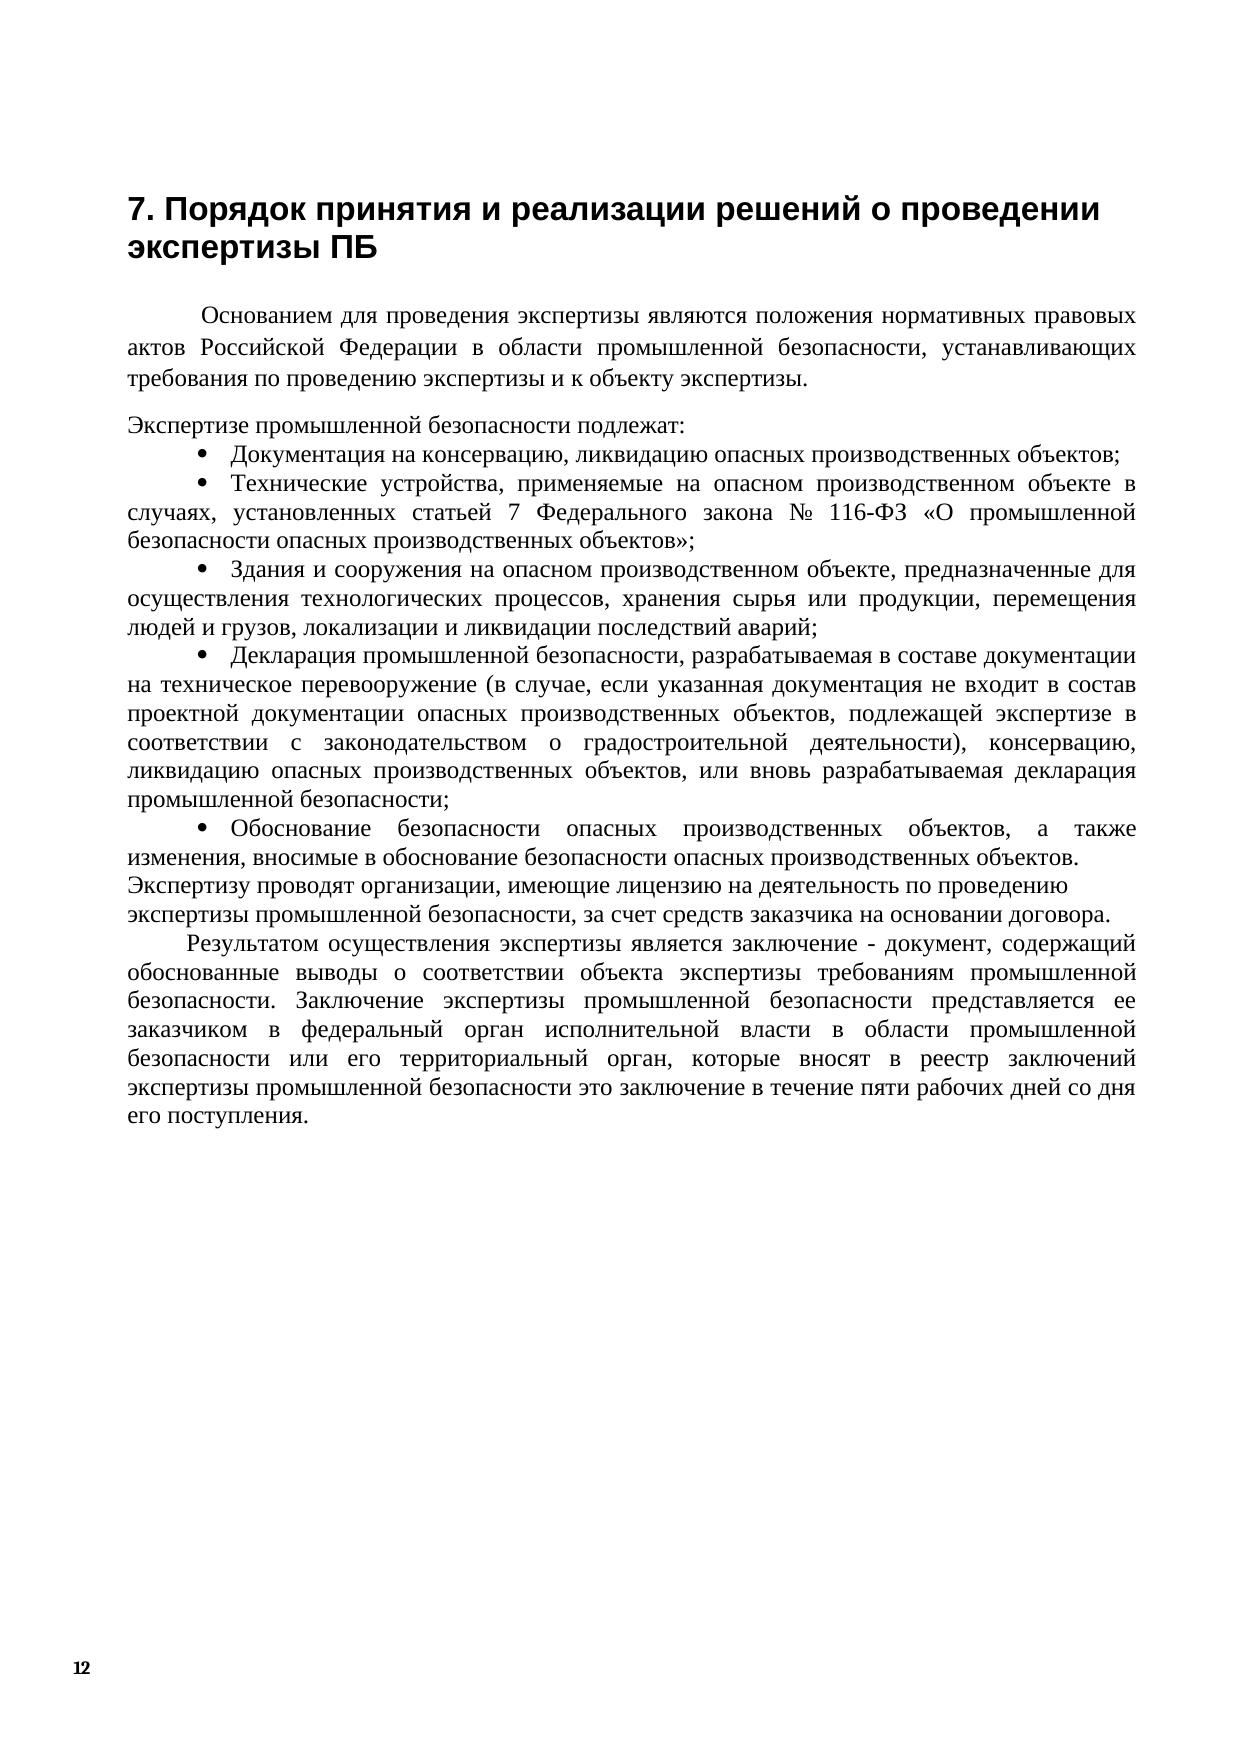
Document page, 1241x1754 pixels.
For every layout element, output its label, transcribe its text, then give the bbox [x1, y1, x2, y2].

subtitle 7. Порядок принятия и реализации решений о проведении экспертизы ПБ [127, 189, 1137, 266]
list Здания и сооружения на опасном производственном объекте, предназначенные для осуществления технологических процессов, хранения сырья или продукции, перемещения людей и грузов, локализации и ликвидации последствий аварий; [127, 554, 1137, 640]
list Основанием для проведения экспертизы являются положения нормативных правовых актов Российской Федерации в области промышленной безопасности, устанавливающих требования по проведению экспертизы и к объекту экспертизы. [127, 301, 1137, 391]
text Экспертизе промышленной безопасности подлежат: [127, 410, 1137, 439]
list Документация на консервацию, ликвидацию опасных производственных объектов; [127, 439, 1137, 468]
text Экспертизу проводят организации, имеющие лицензию на деятельность по проведению экспертизы промышленной безопасности, за счет средств заказчика на основании договора. [127, 870, 1137, 928]
list Технические устройства, применяемые на опасном производственном объекте в случаях, установленных статьей 7 Федерального закона № 116-ФЗ «О промышленной безопасности опасных производственных объектов»; [127, 468, 1137, 554]
list Обоснование безопасности опасных производственных объектов, а также изменения, вносимые в обоснование безопасности опасных производственных объектов. [127, 813, 1137, 870]
list Декларация промышленной безопасности, разрабатываемая в составе документации на техническое перевооружение (в случае, если указанная документация не входит в состав проектной документации опасных производственных объектов, подлежащей экспертизе в соответствии с законодательством о градостроительной деятельности), консервацию, ликвидацию опасных производственных объектов, или вновь разрабатываемая декларация промышленной безопасности; [127, 640, 1137, 813]
text Результатом осуществления экспертизы является заключение - документ, содержащий обоснованные выводы о соответствии объекта экспертизы требованиям промышленной безопасности. Заключение экспертизы промышленной безопасности представляется ее заказчиком в федеральный орган исполнительной власти в области промышленной безопасности или его территориальный орган, которые вносят в реестр заключений экспертизы промышленной безопасности это заключение в течение пяти рабочих дней со дня его поступления. [127, 928, 1137, 1129]
